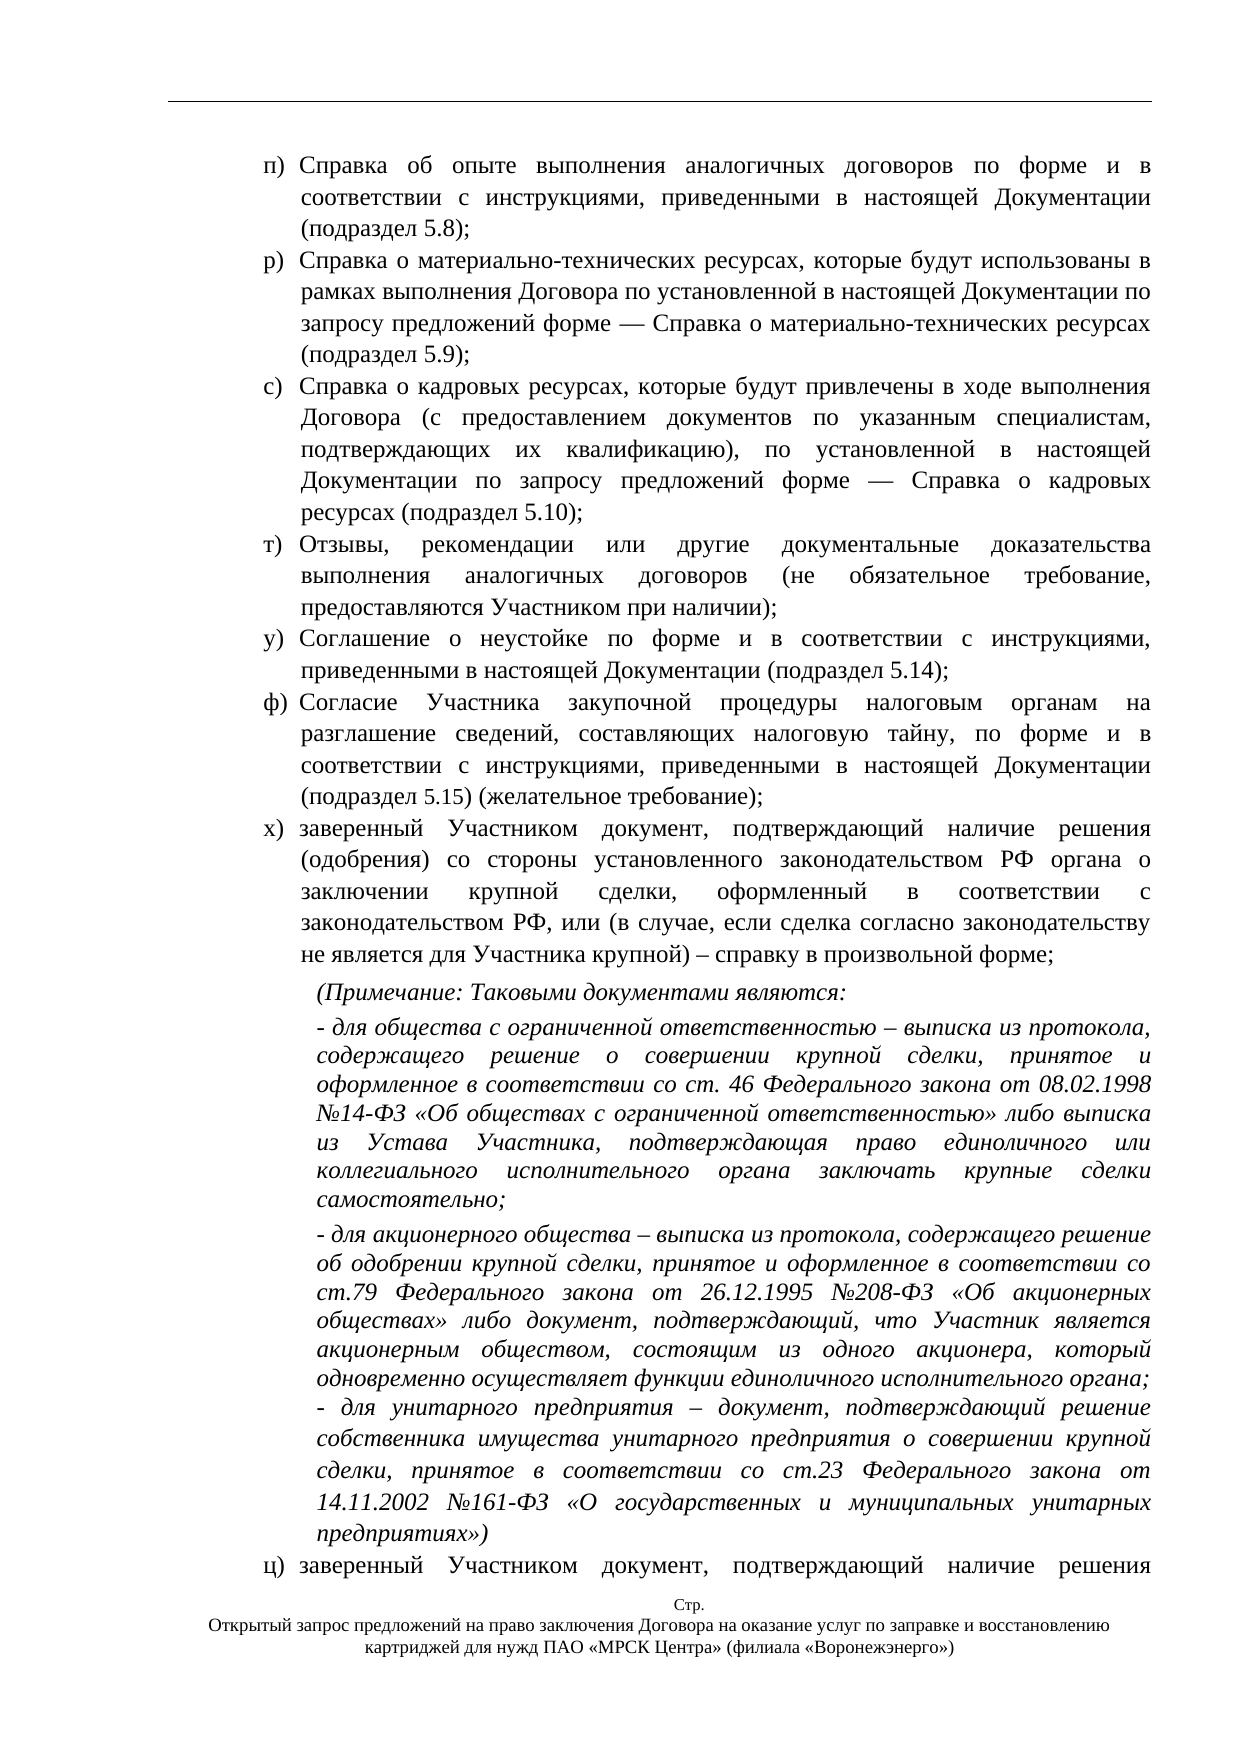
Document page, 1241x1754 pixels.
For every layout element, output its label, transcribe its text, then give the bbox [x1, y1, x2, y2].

list заверенный Участником документ, подтверждающий наличие решения (одобрения) со стороны установленного законодательством РФ органа о заключении крупной сделки, оформленный в соответствии с законодательством РФ, или (в случае, если сделка согласно законодательству не является для Участника крупной) – справку в произвольной форме; [263, 813, 1152, 968]
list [263, 1550, 1152, 1578]
list (Примечание: Таковыми документами являются: [316, 977, 1152, 1006]
list Отзывы, рекомендации или другие документальные доказательства выполнения аналогичных договоров (не обязательное требование, предоставляются Участником при наличии); [263, 529, 1152, 621]
list Справка о кадровых ресурсах, которые будут привлечены в ходе выполнения Договора (с предоставлением документов по указанным специалистам, подтверждающих их квалификацию), по установленной в настоящей Документации по запросу предложений форме — Справка о кадровых ресурсах (подраздел 5.10); [263, 371, 1152, 526]
list Соглашение о неустойке по форме и в соответствии с инструкциями, приведенными в настоящей Документации (подраздел 5.14); [263, 623, 1152, 684]
list Согласие Участника закупочной процедуры налоговым органам на разглашение сведений, составляющих налоговую тайну, по форме и в соответствии с инструкциями, приведенными в настоящей Документации (подраздел 5.15) (желательное требование); [263, 687, 1152, 810]
list - для унитарного предприятия – документ, подтверждающий решение собственника имущества унитарного предприятия о совершении крупной сделки, принятое в соответствии со ст.23 Федерального закона от 14.11.2002 №161-ФЗ «О государственных и муниципальных унитарных предприятиях») [316, 1392, 1152, 1547]
list Справка об опыте выполнения аналогичных договоров по форме и в соответствии с инструкциями, приведенными в настоящей Документации (подраздел 5.8); [263, 150, 1152, 242]
list Справка о материально-технических ресурсах, которые будут использованы в рамках выполнения Договора по установленной в настоящей Документации по запросу предложений форме — Справка о материально-технических ресурсах (подраздел 5.9); [263, 245, 1152, 368]
list - для общества с ограниченной ответственностью – выписка из протокола, содержащего решение о совершении крупной сделки, принятое и оформленное в соответствии со ст. 46 Федерального закона от 08.02.1998 №14-ФЗ «Об обществах с ограниченной ответственностью» либо выписка из Устава Участника, подтверждающая право единоличного или коллегиального исполнительного органа заключать крупные сделки самостоятельно; [316, 1012, 1152, 1213]
list - для акционерного общества – выписка из протокола, содержащего решение об одобрении крупной сделки, принятое и оформленное в соответствии со ст.79 Федерального закона от 26.12.1995 №208-ФЗ «Об акционерных обществах» либо документ, подтверждающий, что Участник является акционерным обществом, состоящим из одного акционера, который одновременно осуществляет функции единоличного исполнительного органа; [316, 1219, 1152, 1392]
